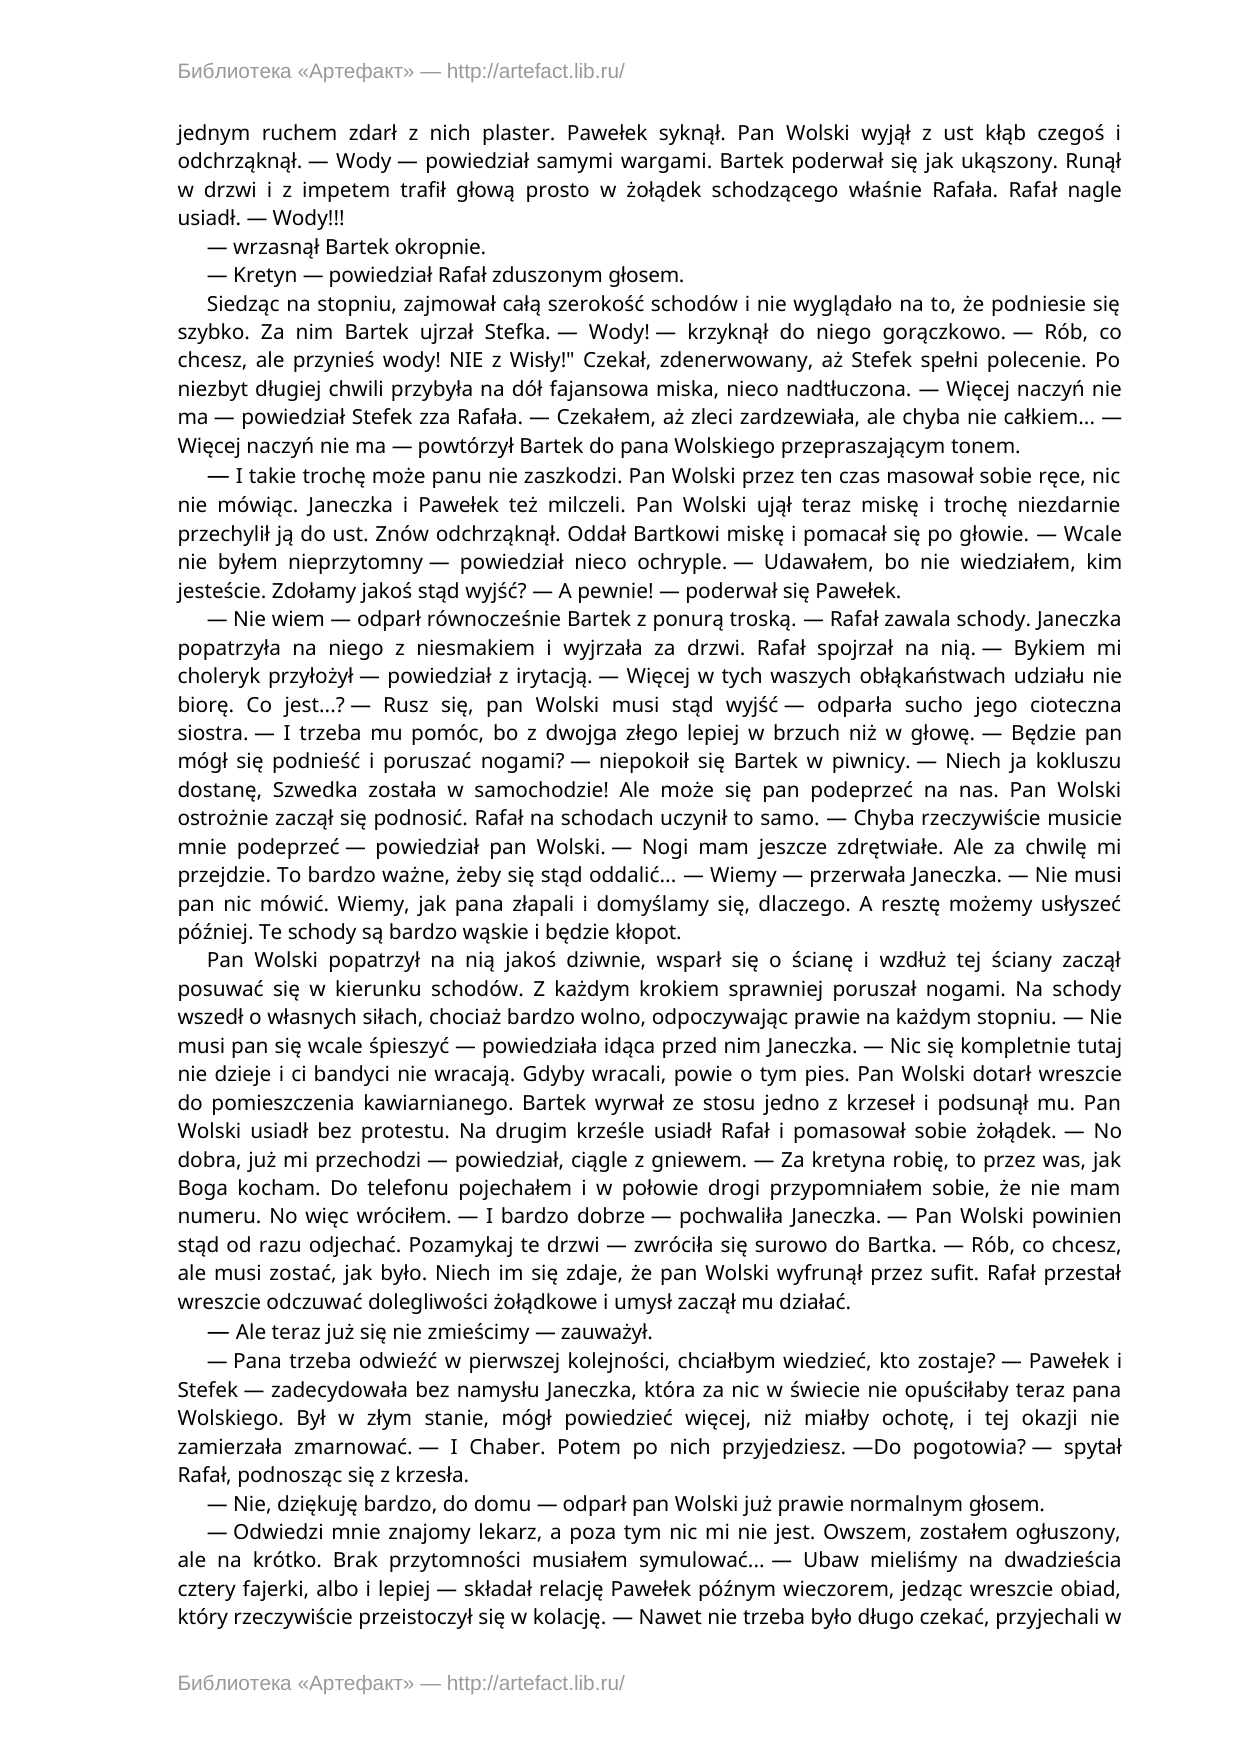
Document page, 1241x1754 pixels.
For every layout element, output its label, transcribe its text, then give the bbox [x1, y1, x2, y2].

text — Nie wiem — odparł równocześnie Bartek z ponurą troską. — Rafał zawala schody. Janeczka popatrzyła na niego z niesmakiem i wyjrzała za drzwi. Rafał spojrzał na nią. — Bykiem mi choleryk przyłożył — powiedział z irytacją. — Więcej w tych waszych obłąkaństwach udziału nie biorę. Co jest...? — Rusz się, pan Wolski musi stąd wyjść — odparła sucho jego cioteczna siostra. — I trzeba mu pomóc, bo z dwojga złego lepiej w brzuch niż w głowę. — Będzie pan mógł się podnieść i poruszać nogami? — niepokoił się Bartek w piwnicy. — Niech ja kokluszu dostanę, Szwedka została w samochodzie! Ale może się pan podeprzeć na nas. Pan Wolski ostrożnie zaczął się podnosić. Rafał na schodach uczynił to samo. — Chyba rzeczywiście musicie mnie podeprzeć — powiedział pan Wolski. — Nogi mam jeszcze zdrętwiałe. Ale za chwilę mi przejdzie. To bardzo ważne, żeby się stąd oddalić... — Wiemy — przerwała Janeczka. — Nie musi pan nic mówić. Wiemy, jak pana złapali i domyślamy się, dlaczego. A resztę możemy usłyszeć później. Te schody są bardzo wąskie i będzie kłopot. [177, 604, 1122, 946]
text — Ale teraz już się nie zmieścimy — zauważył. [177, 1315, 1122, 1347]
text Pan Wolski popatrzył na nią jakoś dziwnie, wsparł się o ścianę i wzdłuż tej ściany zaczął posuwać się w kierunku schodów. Z każdym krokiem sprawniej poruszał nogami. Na schody wszedł o własnych siłach, chociaż bardzo wolno, odpoczywając prawie na każdym stopniu. — Nie musi pan się wcale śpieszyć — powiedziała idąca przed nim Janeczka. — Nic się kompletnie tutaj nie dzieje i ci bandyci nie wracają. Gdyby wracali, powie o tym pies. Pan Wolski dotarł wreszcie do pomieszczenia kawiarnianego. Bartek wyrwał ze stosu jedno z krzeseł i podsunął mu. Pan Wolski usiadł bez protestu. Na drugim krześle usiadł Rafał i pomasował sobie żołądek. — No dobra, już mi przechodzi — powiedział, ciągle z gniewem. — Za kretyna robię, to przez was, jak Boga kocham. Do telefonu pojechałem i w połowie drogi przypomniałem sobie, że nie mam numeru. No więc wróciłem. — I bardzo dobrze — pochwaliła Janeczka. — Pan Wolski powinien stąd od razu odjechać. Pozamykaj te drzwi — zwróciła się surowo do Bartka. — Rób, co chcesz, ale musi zostać, jak było. Niech im się zdaje, że pan Wolski wyfrunął przez sufit. Rafał przestał wreszcie odczuwać dolegliwości żołądkowe i umysł zaczął mu działać. [177, 946, 1122, 1315]
text — Pana trzeba odwieźć w pierwszej kolejności, chciałbym wiedzieć, kto zostaje? — Pawełek i Stefek — zadecydowała bez namysłu Janeczka, która za nic w świecie nie opuściłaby teraz pana Wolskiego. Był w złym stanie, mógł powiedzieć więcej, niż miałby ochotę, i tej okazji nie zamierzała zmarnować. — I Chaber. Potem po nich przyjedziesz. —Do pogotowia? — spytał Rafał, podnosząc się z krzesła. [177, 1347, 1122, 1489]
text — Nie, dziękuję bardzo, do domu — odparł pan Wolski już prawie normalnym głosem. [177, 1489, 1122, 1517]
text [177, 1517, 1122, 1631]
text — I takie trochę może panu nie zaszkodzi. Pan Wolski przez ten czas masował sobie ręce, nic nie mówiąc. Janeczka i Pawełek też milczeli. Pan Wolski ujął teraz miskę i trochę niezdarnie przechylił ją do ust. Znów odchrząknął. Oddał Bartkowi miskę i pomacał się po głowie. — Wcale nie byłem nieprzytomny — powiedział nieco ochryple. — Udawałem, bo nie wiedziałem, kim jesteście. Zdołamy jakoś stąd wyjść? — A pewnie! — poderwał się Pawełek. [177, 459, 1122, 604]
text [177, 118, 1122, 232]
text — Kretyn — powiedział Rafał zduszonym głosem. [177, 260, 1122, 289]
text Siedząc na stopniu, zajmował całą szerokość schodów i nie wyglądało na to, że podniesie się szybko. Za nim Bartek ujrzał Stefka. — Wody! — krzyknął do niego gorączkowo. — Rób, co chcesz, ale przynieś wody! NIE z Wisły!" Czekał, zdenerwowany, aż Stefek spełni polecenie. Po niezbyt długiej chwili przybyła na dół fajansowa miska, nieco nadtłuczona. — Więcej naczyń nie ma — powiedział Stefek zza Rafała. — Czekałem, aż zleci zardzewiała, ale chyba nie całkiem... — Więcej naczyń nie ma — powtórzył Bartek do pana Wolskiego przepraszającym tonem. [177, 289, 1122, 459]
text — wrzasnął Bartek okropnie. [177, 232, 1122, 260]
